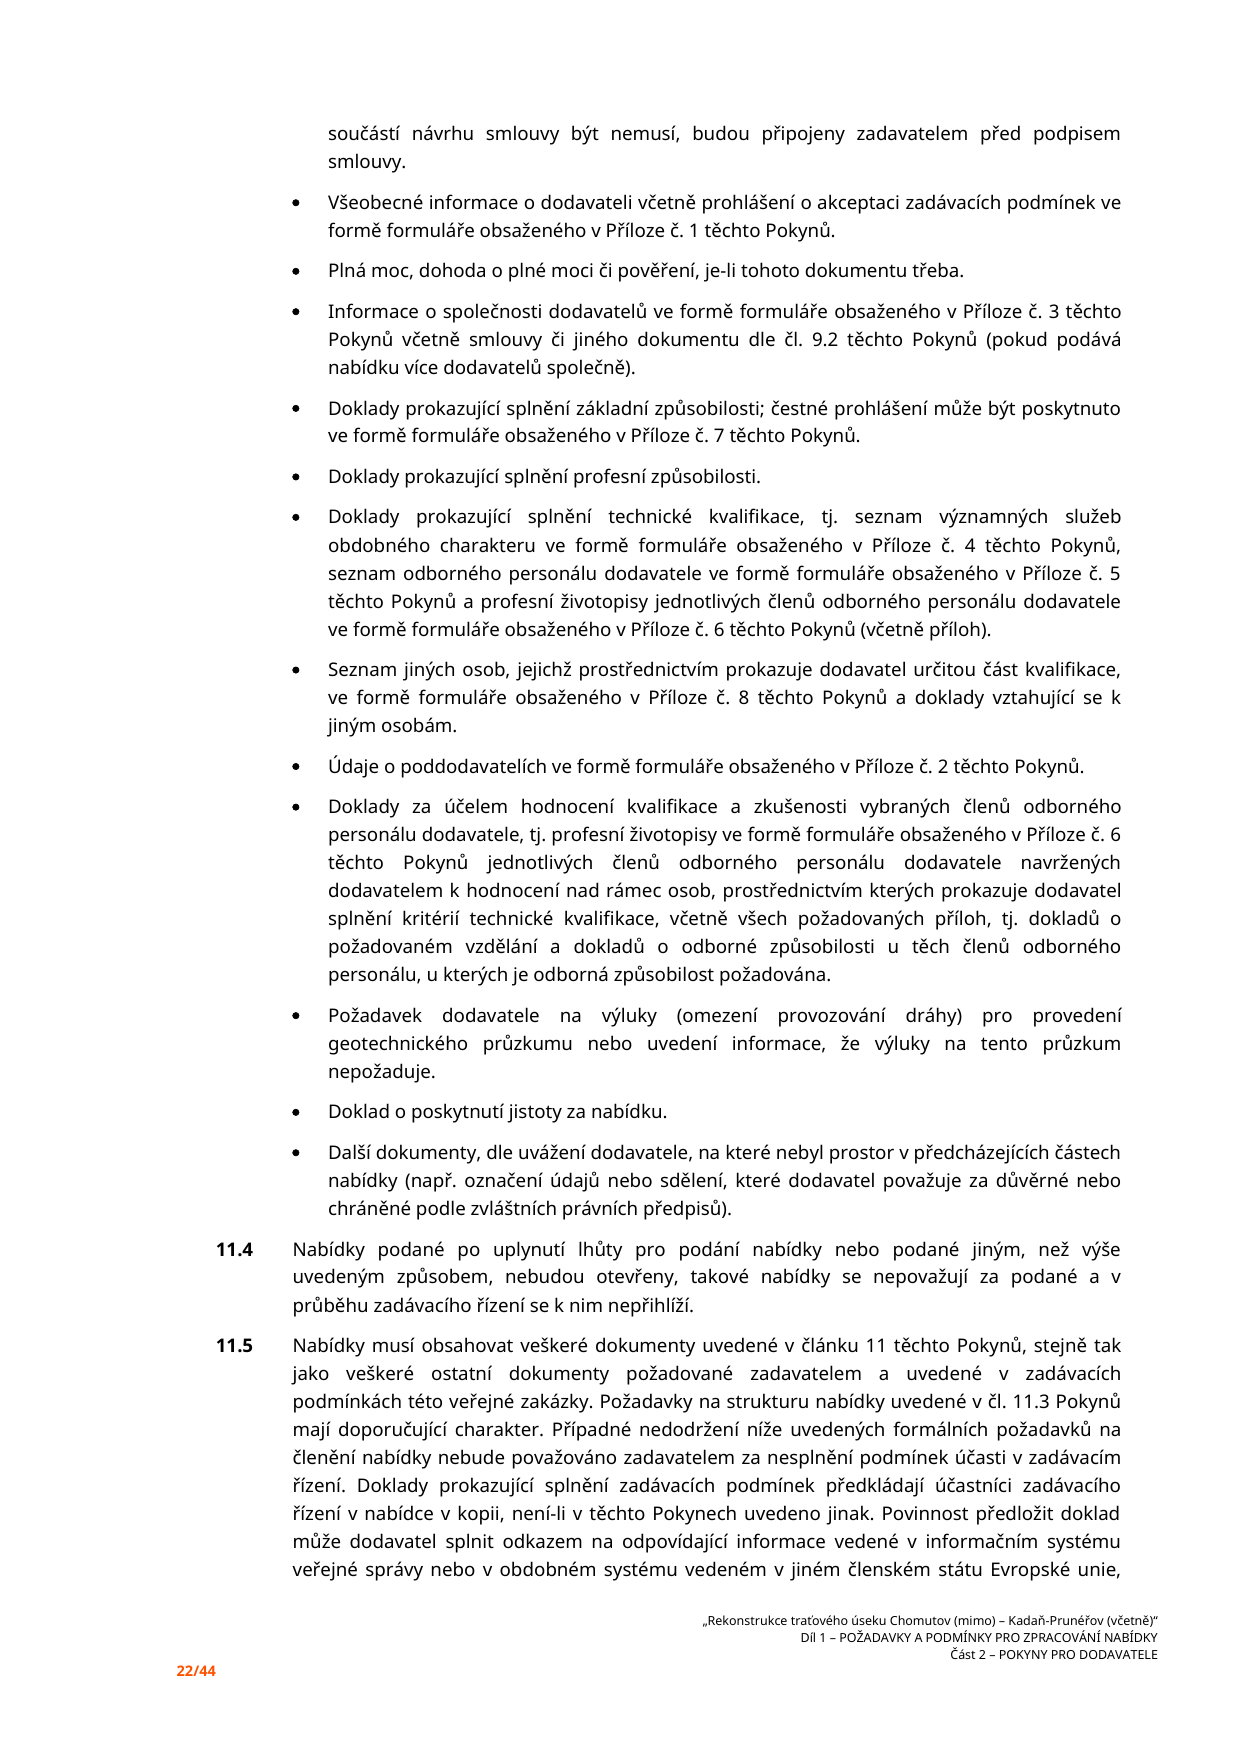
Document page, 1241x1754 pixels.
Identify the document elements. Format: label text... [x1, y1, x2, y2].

text Doklady prokazující splnění profesní způsobilosti. [292, 463, 1122, 489]
text Plná moc, dohoda o plné moci či pověření, je-li tohoto dokumentu třeba. [292, 258, 1122, 283]
text Další dokumenty, dle uvážení dodavatele, na které nebyl prostor v předcházejících částech nabídky (např. označení údajů nebo sdělení, které dodavatel považuje za důvěrné nebo chráněné podle zvláštních právních předpisů). [292, 1139, 1122, 1221]
text Doklady prokazující splnění technické kvalifikace, tj. seznam významných služeb obdobného charakteru ve formě formuláře obsaženého v Příloze č. 4 těchto Pokynů, seznam odborného personálu dodavatele ve formě formuláře obsaženého v Příloze č. 5 těchto Pokynů a profesní životopisy jednotlivých členů odborného personálu dodavatele ve formě formuláře obsaženého v Příloze č. 6 těchto Pokynů (včetně příloh). [292, 504, 1122, 641]
text Doklad o poskytnutí jistoty za nabídku. [292, 1099, 1122, 1124]
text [216, 1332, 1122, 1582]
text Požadavek dodavatele na výluky (omezení provozování dráhy) pro provedení geotechnického průzkumu nebo uvedení informace, že výluky na tento průzkum nepožaduje. [292, 1002, 1122, 1084]
text Nabídky podané po uplynutí lhůty pro podání nabídky nebo podané jiným, než výše uvedeným způsobem, nebudou otevřeny, takové nabídky se nepovažují za podané a v průběhu zadávacího řízení se k nim nepřihlíží. [216, 1236, 1122, 1317]
text Seznam jiných osob, jejichž prostřednictvím prokazuje dodavatel určitou část kvalifikace, ve formě formuláře obsaženého v Příloze č. 8 těchto Pokynů a doklady vztahující se k jiným osobám. [292, 656, 1122, 738]
text Všeobecné informace o dodavateli včetně prohlášení o akceptaci zadávacích podmínek ve formě formuláře obsaženého v Příloze č. 1 těchto Pokynů. [292, 189, 1122, 243]
text Doklady za účelem hodnocení kvalifikace a zkušenosti vybraných členů odborného personálu dodavatele, tj. profesní životopisy ve formě formuláře obsaženého v Příloze č. 6 těchto Pokynů jednotlivých členů odborného personálu dodavatele navržených dodavatelem k hodnocení nad rámec osob, prostřednictvím kterých prokazuje dodavatel splnění kritérií technické kvalifikace, včetně všech požadovaných příloh, tj. dokladů o požadovaném vzdělání a dokladů o odborné způsobilosti u těch členů odborného personálu, u kterých je odborná způsobilost požadována. [292, 793, 1122, 987]
text Údaje o poddodavatelích ve formě formuláře obsaženého v Příloze č. 2 těchto Pokynů. [292, 753, 1122, 778]
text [292, 121, 1122, 174]
text Doklady prokazující splnění základní způsobilosti; čestné prohlášení může být poskytnuto ve formě formuláře obsaženého v Příloze č. 7 těchto Pokynů. [292, 395, 1122, 448]
text Informace o společnosti dodavatelů ve formě formuláře obsaženého v Příloze č. 3 těchto Pokynů včetně smlouvy či jiného dokumentu dle čl. 9.2 těchto Pokynů (pokud podává nabídku více dodavatelů společně). [292, 298, 1122, 380]
